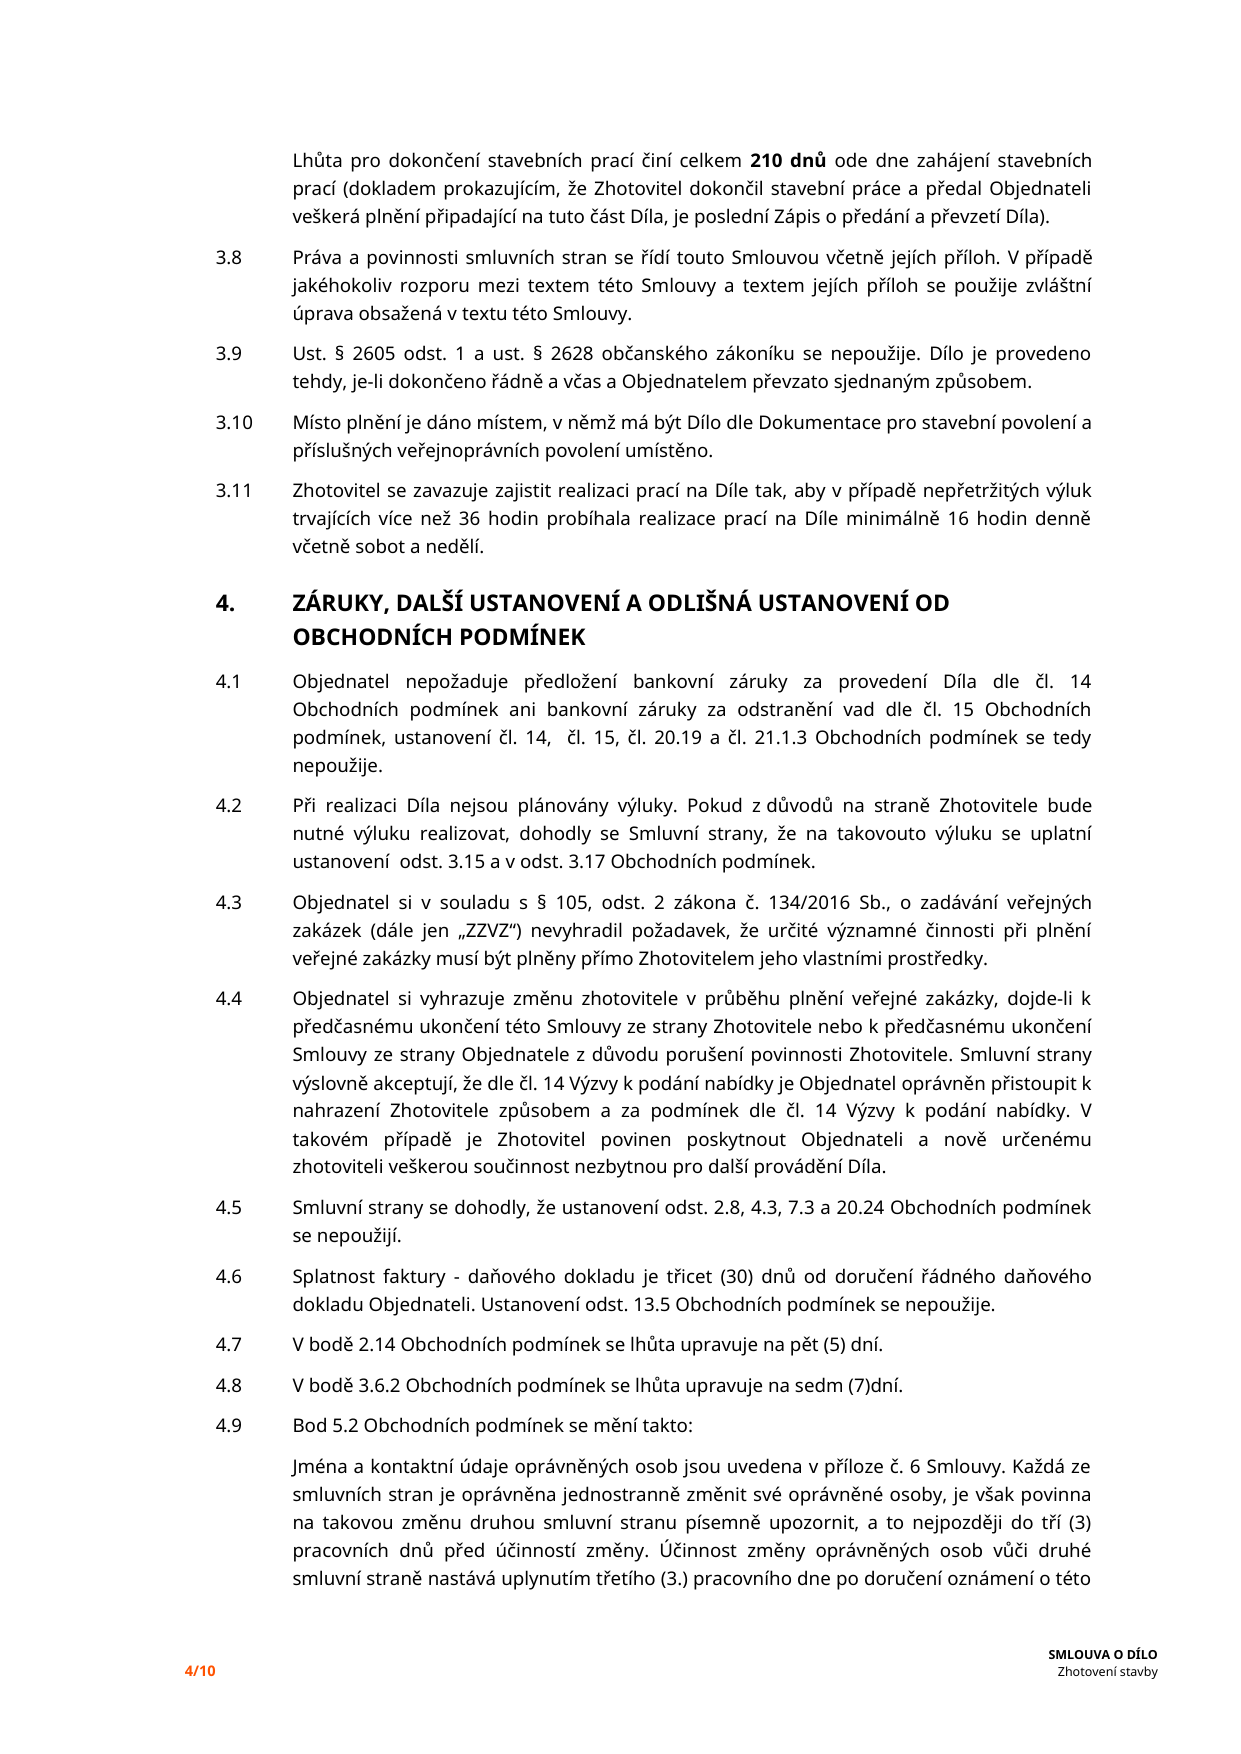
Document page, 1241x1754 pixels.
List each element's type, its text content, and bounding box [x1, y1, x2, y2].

text Objednatel si v souladu s § 105, odst. 2 zákona č. 134/2016 Sb., o zadávání veřejných zakázek (dále jen „ZZVZ“) nevyhradil požadavek, že určité významné činnosti při plnění veřejné zakázky musí být plněny přímo Zhotovitelem jeho vlastními prostředky. [216, 889, 1093, 971]
text Objednatel si vyhrazuje změnu zhotovitele v průběhu plnění veřejné zakázky, dojde-li k předčasnému ukončení této Smlouvy ze strany Zhotovitele nebo k předčasnému ukončení Smlouvy ze strany Objednatele z důvodu porušení povinnosti Zhotovitele. Smluvní strany výslovně akceptují, že dle čl. 14 Výzvy k podání nabídky je Objednatel oprávněn přistoupit k nahrazení Zhotovitele způsobem a za podmínek dle čl. 14 Výzvy k podání nabídky. V takovém případě je Zhotovitel povinen poskytnout Objednateli a nově určenému zhotoviteli veškerou součinnost nezbytnou pro další provádění Díla. [216, 986, 1093, 1179]
text V bodě 3.6.2 Obchodních podmínek se lhůta upravuje na sedm (7)dní. [216, 1372, 1093, 1397]
text Smluvní strany se dohodly, že ustanovení odst. 2.8, 4.3, 7.3 a 20.24 Obchodních podmínek se nepoužijí. [216, 1194, 1093, 1248]
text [292, 1453, 1093, 1591]
text Lhůta pro dokončení stavebních prací činí celkem 210 dnů ode dne zahájení stavebních prací (dokladem prokazujícím, že Zhotovitel dokončil stavební práce a předal Objednateli veškerá plnění připadající na tuto část Díla, je poslední Zápis o předání a převzetí Díla). [292, 147, 1093, 229]
text Zhotovitel se zavazuje zajistit realizaci prací na Díle tak, aby v případě nepřetržitých výluk trvajících více než 36 hodin probíhala realizace prací na Díle minimálně 16 hodin denně včetně sobot a nedělí. [216, 478, 1093, 559]
text ZÁRUKY, DALŠÍ USTANOVENÍ A ODLIŠNÁ USTANOVENÍ OD OBCHODNÍCH PODMÍNEK [216, 587, 1093, 652]
text Při realizaci Díla nejsou plánovány výluky. Pokud z důvodů na straně Zhotovitele bude nutné výluku realizovat, dohodly se Smluvní strany, že na takovouto výluku se uplatní ustanovení odst. 3.15 a v odst. 3.17 Obchodních podmínek. [216, 793, 1093, 874]
text V bodě 2.14 Obchodních podmínek se lhůta upravuje na pět (5) dní. [216, 1331, 1093, 1357]
text Bod 5.2 Obchodních podmínek se mění takto: [216, 1412, 1093, 1438]
text Práva a povinnosti smluvních stran se řídí touto Smlouvou včetně jejích příloh. V případě jakéhokoliv rozporu mezi textem této Smlouvy a textem jejích příloh se použije zvláštní úprava obsažená v textu této Smlouvy. [216, 244, 1093, 326]
text Objednatel nepožaduje předložení bankovní záruky za provedení Díla dle čl. 14 Obchodních podmínek ani bankovní záruky za odstranění vad dle čl. 15 Obchodních podmínek, ustanovení čl. 14, čl. 15, čl. 20.19 a čl. 21.1.3 Obchodních podmínek se tedy nepoužije. [216, 668, 1093, 778]
text Místo plnění je dáno místem, v němž má být Dílo dle Dokumentace pro stavební povolení a příslušných veřejnoprávních povolení umístěno. [216, 409, 1093, 463]
text Splatnost faktury - daňového dokladu je třicet (30) dnů od doručení řádného daňového dokladu Objednateli. Ustanovení odst. 13.5 Obchodních podmínek se nepoužije. [216, 1263, 1093, 1316]
text Ust. § 2605 odst. 1 a ust. § 2628 občanského zákoníku se nepoužije. Dílo je provedeno tehdy, je-li dokončeno řádně a včas a Objednatelem převzato sjednaným způsobem. [216, 341, 1093, 394]
